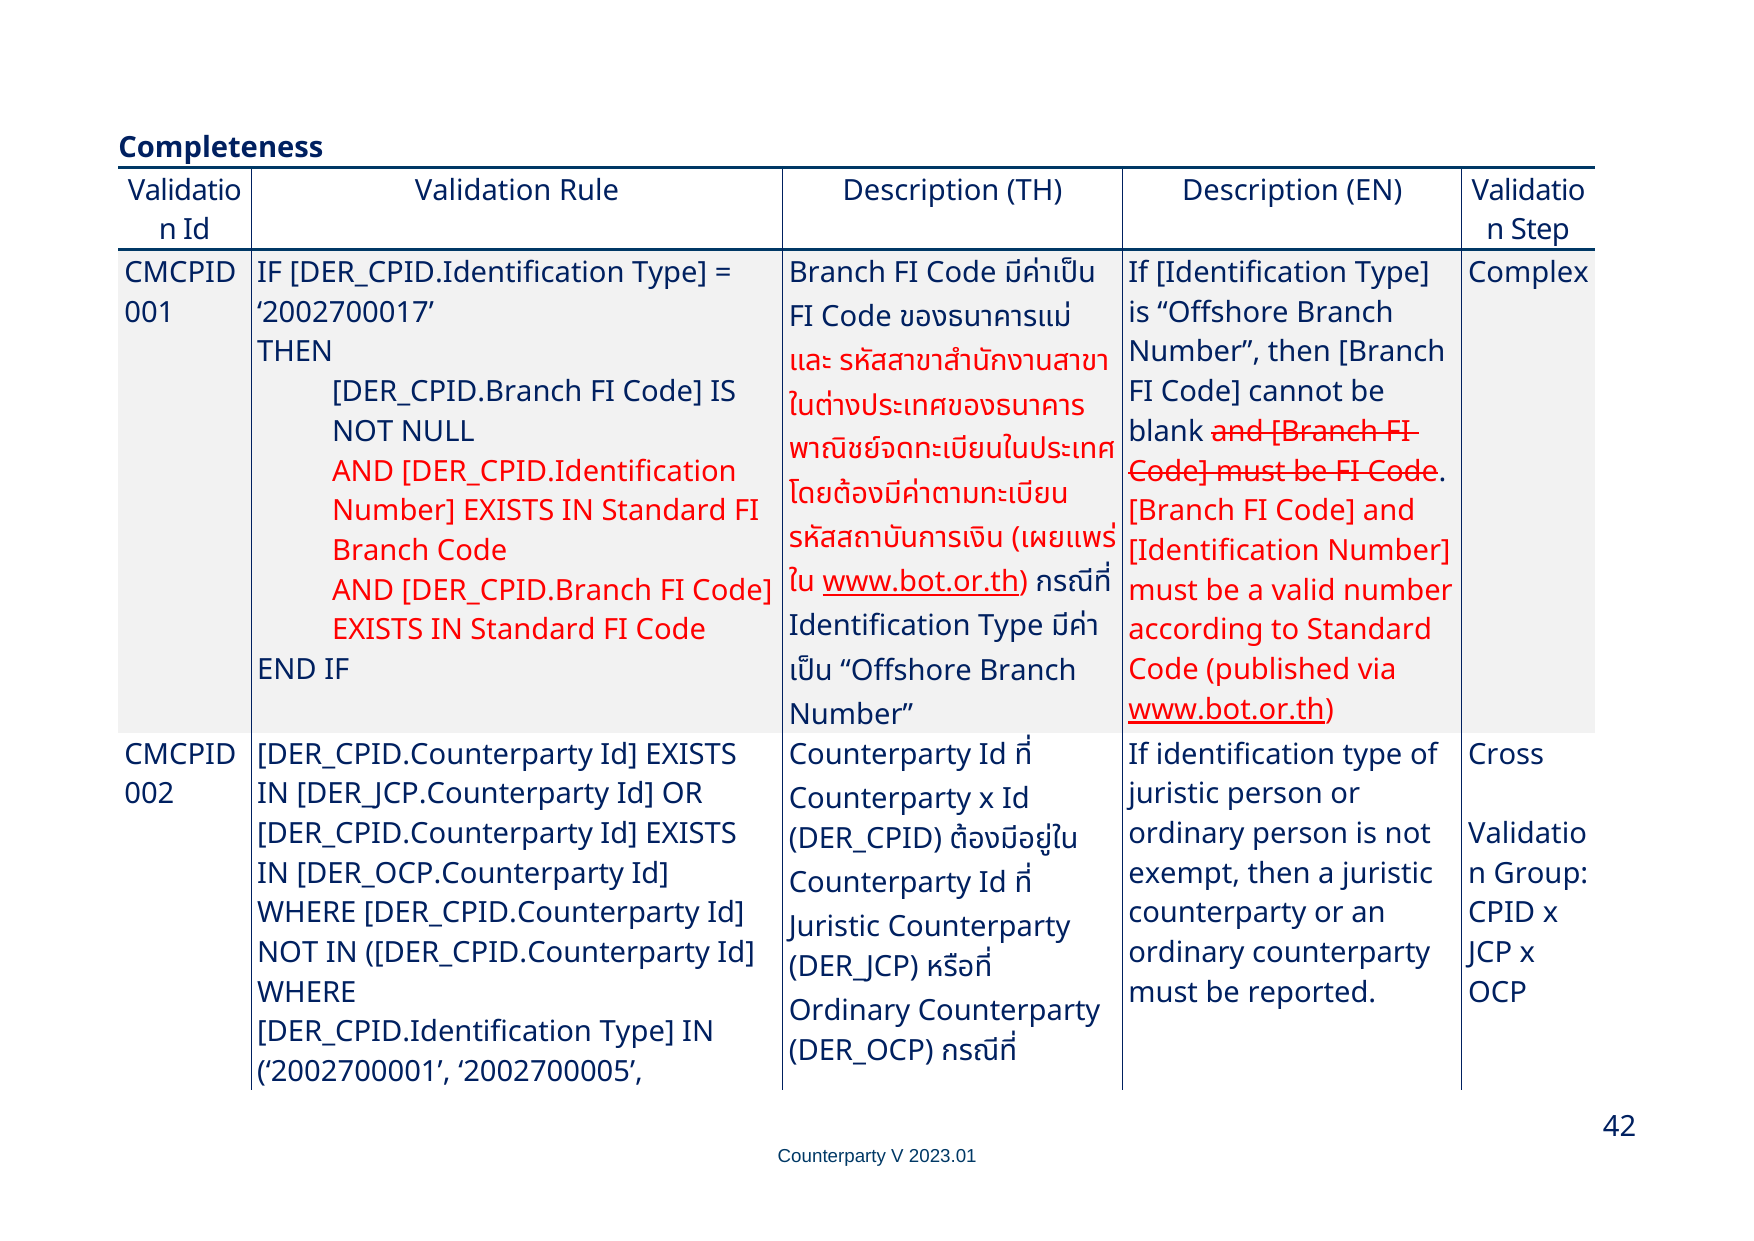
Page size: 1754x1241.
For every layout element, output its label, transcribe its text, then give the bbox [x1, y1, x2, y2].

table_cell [252, 733, 782, 1090]
table_header Validation Rule [252, 169, 782, 248]
table_cell CMCPID001 [118, 251, 251, 733]
table_cell If [Identification Type] is “Offshore Branch Number”, then [Branch FI Code] cannot be blank and [Branch FI Code] must be FI Code. [Branch FI Code] and [Identification Number] must be a valid number according to Standard Code (published via www.bot.or.th) [1123, 251, 1461, 733]
table_header Validation Step [1462, 169, 1595, 248]
table_header Description (TH) [783, 169, 1122, 248]
table_cell CMCPID002 [118, 733, 251, 1090]
table_cell Branch FI Code มีค่าเป็น FI Code ของธนาคารแม่ และ รหัสสาขาสำนักงานสาขาในต่างประเทศของธนาคารพาณิชย์จดทะเบียนในประเทศ โดยต้องมีค่าตามทะเบียนรหัสสถาบันการเงิน (เผยแพร่ใน www.bot.or.th) กรณีที่ Identification Type มีค่าเป็น “Offshore Branch Number” [783, 251, 1122, 733]
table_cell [783, 733, 1122, 1090]
table_header Description (EN) [1123, 169, 1461, 248]
table_cell Complex [1462, 251, 1595, 733]
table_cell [1462, 733, 1595, 1090]
text Completeness [118, 126, 1636, 166]
table_cell IF [DER_CPID.Identification Type] = ‘2002700017’ THEN [DER_CPID.Branch FI Code] IS NOT NULL AND [DER_CPID.Identification Number] EXISTS IN Standard FI Branch Code AND [DER_CPID.Branch FI Code] EXISTS IN Standard FI Code END IF [252, 251, 782, 733]
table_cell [1123, 733, 1461, 1090]
table_header Validation Id [118, 169, 251, 248]
